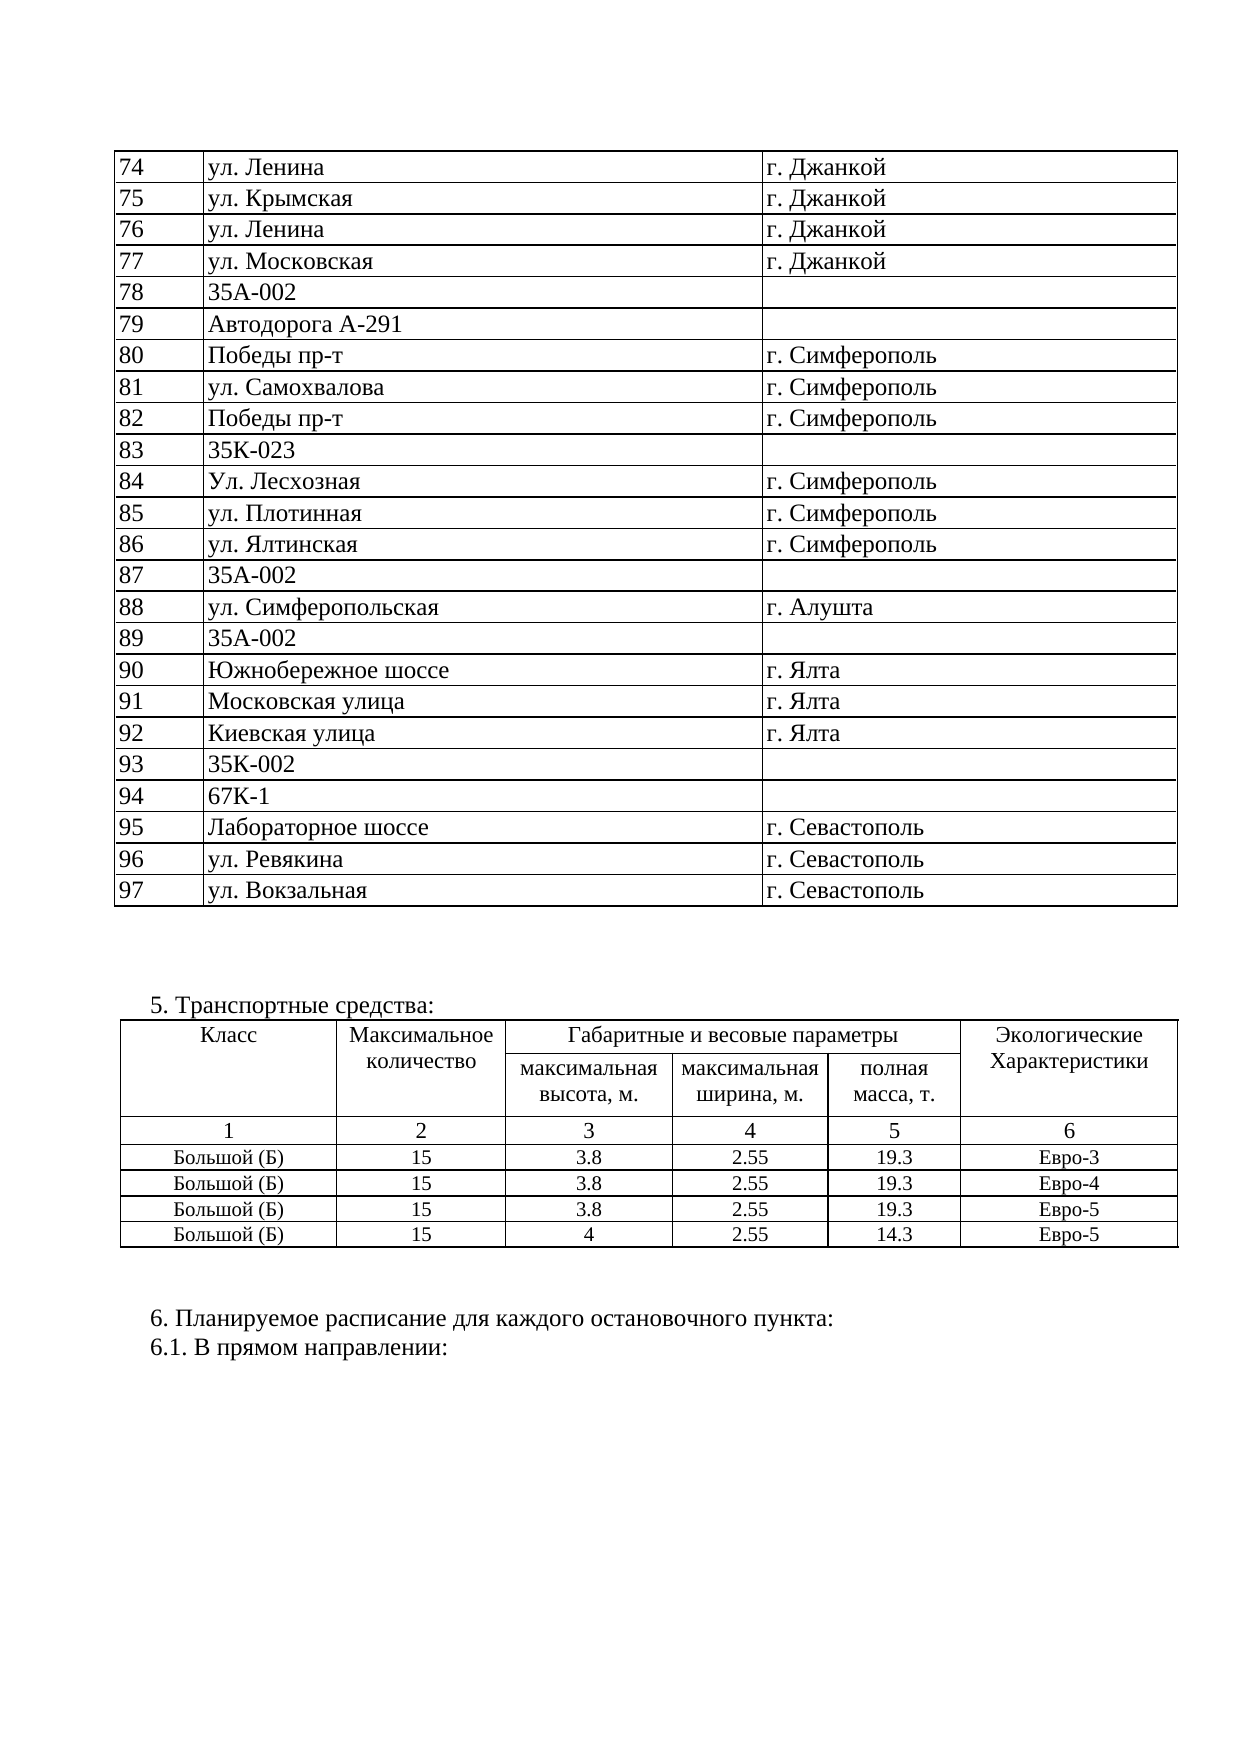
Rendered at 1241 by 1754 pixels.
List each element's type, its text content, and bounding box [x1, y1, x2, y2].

table_cell 15 [337, 1197, 505, 1221]
text 6.1. В прямом направлении: [150, 1332, 1090, 1360]
table_cell 19.3 [829, 1145, 960, 1169]
table_cell ул. Симферопольская [204, 592, 762, 622]
table_cell 78 [115, 277, 203, 307]
table_cell максимальная ширина, м. [673, 1054, 827, 1116]
table_cell 15 [337, 1222, 505, 1246]
table_cell 2.55 [673, 1145, 827, 1169]
table_cell 19.3 [829, 1171, 960, 1195]
table_cell ул. Ревякина [204, 844, 762, 873]
table_cell Евро-3 [961, 1145, 1177, 1169]
table_cell 94 [115, 780, 203, 811]
table_cell ул. Ленина [204, 152, 762, 181]
table_cell ул. Вокзальная [204, 875, 762, 905]
table_cell 15 [337, 1171, 505, 1195]
table_header Габаритные и весовые параметры [506, 1021, 960, 1052]
table_cell Большой (Б) [121, 1171, 336, 1195]
table_cell Победы пр-т [204, 403, 762, 433]
table_cell Евро-4 [961, 1171, 1177, 1195]
table_cell полная масса, т. [829, 1054, 960, 1116]
table_cell г. Симферополь [763, 402, 1177, 433]
table_cell 2 [337, 1117, 505, 1144]
table_cell 75 [115, 183, 203, 213]
table_cell 87 [115, 560, 203, 590]
table_cell 4 [506, 1222, 672, 1246]
table_cell г. Ялта [763, 685, 1177, 716]
table_cell 19.3 [829, 1197, 960, 1221]
table_header Экологические Характеристики [961, 1021, 1177, 1116]
table_cell [763, 622, 1177, 653]
table_cell 3.8 [506, 1171, 672, 1195]
table_cell Евро-5 [961, 1197, 1177, 1221]
table_cell 4 [673, 1117, 827, 1144]
table_cell 86 [115, 529, 203, 559]
table_cell 93 [115, 749, 203, 779]
table_cell Автодорога А-291 [204, 309, 762, 339]
table_cell г. Симферополь [763, 528, 1177, 559]
text 5. Транспортные средства: [150, 990, 1090, 1019]
table_cell [763, 559, 1177, 590]
table_cell 35А-002 [204, 623, 762, 653]
table_cell Большой (Б) [121, 1145, 336, 1169]
table_cell ул. Самохвалова [204, 372, 762, 402]
table_cell 2.55 [673, 1222, 827, 1246]
table_cell г. Джанкой [763, 152, 1177, 181]
table_cell г. Севастополь [763, 811, 1177, 842]
table_cell Евро-5 [961, 1222, 1177, 1246]
table_cell Большой (Б) [121, 1197, 336, 1221]
table_cell ул. Плотинная [204, 498, 762, 527]
table_cell г. Ялта [763, 653, 1177, 685]
table_cell [763, 748, 1177, 779]
table_cell Победы пр-т [204, 340, 762, 370]
table_cell 35А-002 [204, 561, 762, 590]
table_cell 35А-002 [204, 277, 762, 307]
table_cell [763, 276, 1177, 307]
table_cell г. Севастополь [763, 874, 1177, 905]
table_cell Большой (Б) [121, 1222, 336, 1246]
table_cell 6 [961, 1117, 1177, 1144]
table_cell г. Симферополь [763, 465, 1177, 496]
table_cell 83 [115, 434, 203, 464]
table_cell Ул. Лесхозная [204, 466, 762, 496]
table_cell 14.3 [829, 1222, 960, 1246]
table_cell 85 [115, 497, 203, 527]
table_header Класс [121, 1021, 336, 1116]
table_cell 2.55 [673, 1197, 827, 1221]
table_cell 35К-002 [204, 749, 762, 779]
table_cell 92 [115, 717, 203, 748]
table_cell г. Джанкой [763, 181, 1177, 213]
table_cell 3.8 [506, 1145, 672, 1169]
table_cell ул. Крымская [204, 183, 762, 213]
table_cell г. Севастополь [763, 842, 1177, 873]
table_cell 96 [115, 843, 203, 873]
table_cell Лабораторное шоссе [204, 812, 762, 842]
table_cell 79 [115, 308, 203, 339]
table_cell ул. Ленина [204, 215, 762, 244]
table_header Максимальное количество [337, 1021, 505, 1116]
table_cell 35К-023 [204, 435, 762, 464]
table_cell [763, 307, 1177, 339]
table_cell ул. Московская [204, 246, 762, 276]
table_cell 5 [829, 1117, 960, 1144]
text 6. Планируемое расписание для каждого остановочного пункта: [150, 1303, 1090, 1332]
table_cell 89 [115, 623, 203, 653]
table_cell 76 [115, 214, 203, 244]
table_cell 91 [115, 686, 203, 716]
table_cell 1 [121, 1117, 336, 1144]
table_cell Южнобережное шоссе [204, 655, 762, 685]
table_cell Киевская улица [204, 718, 762, 748]
table_cell 80 [115, 340, 203, 370]
table_cell г. Джанкой [763, 213, 1177, 244]
table_cell г. Симферополь [763, 339, 1177, 370]
table_cell 95 [115, 812, 203, 842]
table_cell 82 [115, 403, 203, 433]
table_cell 97 [115, 875, 203, 905]
table_cell г. Алушта [763, 590, 1177, 622]
table_cell г. Джанкой [763, 244, 1177, 276]
table_cell 2.55 [673, 1171, 827, 1195]
table_cell 15 [337, 1145, 505, 1169]
table_cell ул. Ялтинская [204, 529, 762, 559]
table_cell Московская улица [204, 686, 762, 716]
table_cell 88 [115, 591, 203, 622]
table_cell максимальная высота, м. [506, 1054, 672, 1116]
table_cell 84 [115, 466, 203, 496]
table_cell г. Симферополь [763, 496, 1177, 527]
table_cell 3 [506, 1117, 672, 1144]
table_cell 81 [115, 371, 203, 402]
table_cell г. Ялта [763, 716, 1177, 748]
table_cell 3.8 [506, 1197, 672, 1221]
table_cell 74 [115, 152, 203, 181]
table_cell 67К-1 [204, 781, 762, 811]
table_cell 90 [115, 654, 203, 685]
table_cell [763, 433, 1177, 464]
table_cell [763, 779, 1177, 811]
table_cell 77 [115, 245, 203, 276]
table_cell г. Симферополь [763, 370, 1177, 402]
